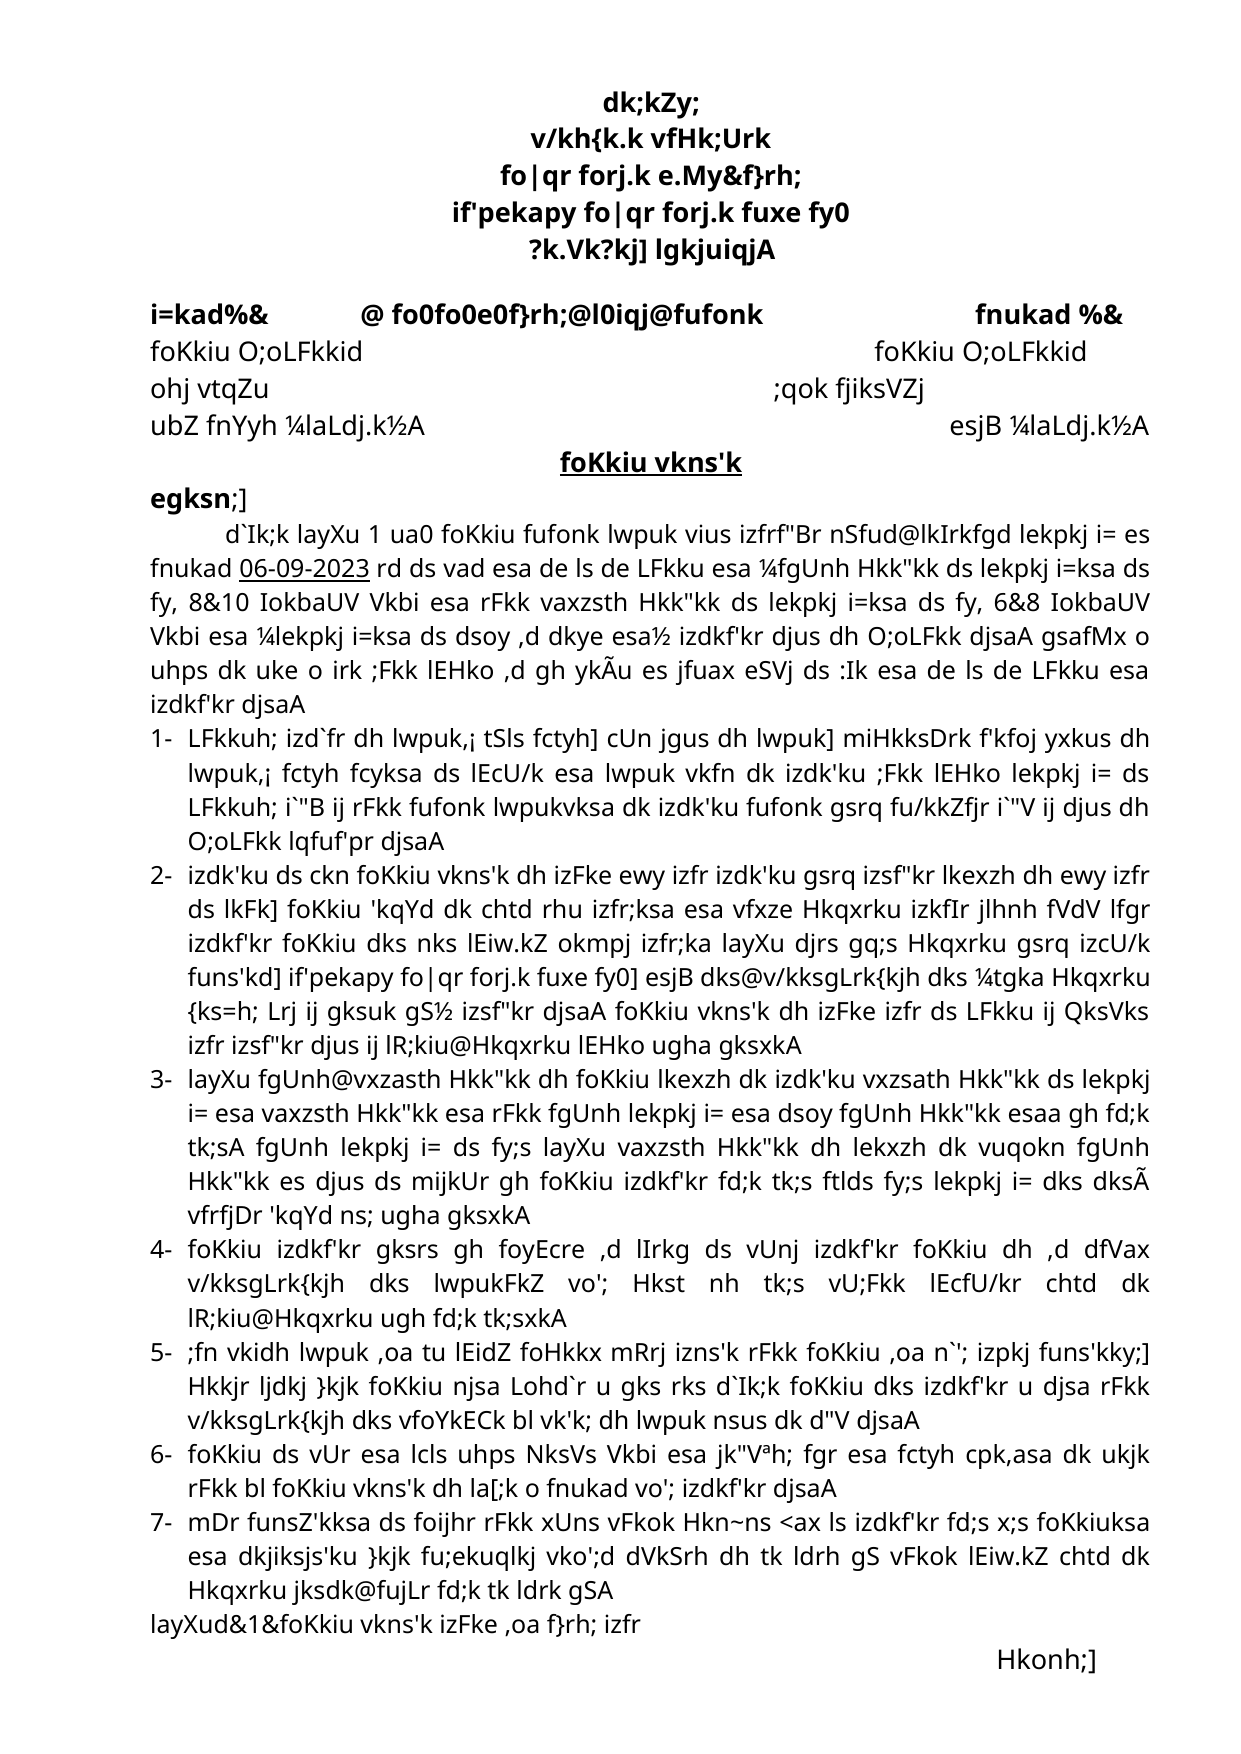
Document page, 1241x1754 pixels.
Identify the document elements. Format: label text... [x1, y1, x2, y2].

text v/kh{k.k vfHk;Urk [150, 120, 1152, 157]
text ?k.Vk?kj] lgkjuiqjA [150, 231, 1152, 267]
list LFkkuh; izd`fr dh lwpuk,¡ tSls fctyh] cUn jgus dh lwpuk] miHkksDrk f'kfoj yxkus dh lwpuk,¡ fctyh fcyksa ds lEcU/k esa lwpuk vkfn dk izdk'ku ;Fkk lEHko lekpkj i= ds LFkkuh; i`"B ij rFkk fufonk lwpukvksa dk izdk'ku fufonk gsrq fu/kkZfjr i`"V ij djus dh O;oLFkk lqfuf'pr djsaA [150, 721, 1152, 857]
text d`Ik;k layXu 1 ua0 foKkiu fufonk lwpuk vius izfrf"Br nSfud@lkIrkfgd lekpkj i= es fnukad 06-09-2023 rd ds vad esa de ls de LFkku esa ¼fgUnh Hkk"kk ds lekpkj i=ksa ds fy, 8&10 IokbaUV Vkbi esa rFkk vaxzsth Hkk"kk ds lekpkj i=ksa ds fy, 6&8 IokbaUV Vkbi esa ¼lekpkj i=ksa ds dsoy ,d dkye esa½ izdkf'kr djus dh O;oLFkk djsaA gsafMx o uhps dk uke o irk ;Fkk lEHko ,d gh ykÃu es jfuax eSVj ds :Ik esa de ls de LFkku esa izdkf'kr djsaA [150, 517, 1152, 721]
text ubZ fnYyh ¼laLdj.k½A esjB ¼laLdj.k½A [150, 406, 1152, 443]
list ;fn vkidh lwpuk ,oa tu lEidZ foHkkx mRrj izns'k rFkk foKkiu ,oa n`'; izpkj funs'kky;] Hkkjr ljdkj }kjk foKkiu njsa Lohd`r u gks rks d`Ik;k foKkiu dks izdkf'kr u djsa rFkk v/kksgLrk{kjh dks vfoYkECk bl vk'k; dh lwpuk nsus dk d"V djsaA [150, 1334, 1152, 1436]
text i=kad%& @ fo0fo0e0f}rh;@l0iqj@fufonk fnukad %& [150, 296, 1152, 332]
list foKkiu izdkf'kr gksrs gh foyEcre ,d lIrkg ds vUnj izdkf'kr foKkiu dh ,d dfVax v/kksgLrk{kjh dks lwpukFkZ vo'; Hkst nh tk;s vU;Fkk lEcfU/kr chtd dk lR;kiu@Hkqxrku ugh fd;k tk;sxkA [150, 1232, 1152, 1334]
text foKkiu vkns'k [150, 443, 1152, 480]
text layXud&1&foKkiu vkns'k izFke ,oa f}rh; izfr [150, 1607, 1152, 1641]
text egksn;] [150, 480, 1152, 517]
text fo|qr forj.k e.My&f}rh; [150, 157, 1152, 194]
text foKkiu O;oLFkkid foKkiu O;oLFkkid [150, 332, 1152, 369]
text if'pekapy fo|qr forj.k fuxe fy0 [150, 194, 1152, 231]
list foKkiu ds vUr esa lcls uhps NksVs Vkbi esa jk"Vªh; fgr esa fctyh cpk,asa dk ukjk rFkk bl foKkiu vkns'k dh la[;k o fnukad vo'; izdkf'kr djsaA [150, 1436, 1152, 1504]
list layXu fgUnh@vxzasth Hkk"kk dh foKkiu lkexzh dk izdk'ku vxzsath Hkk"kk ds lekpkj i= esa vaxzsth Hkk"kk esa rFkk fgUnh lekpkj i= esa dsoy fgUnh Hkk"kk esaa gh fd;k tk;sA fgUnh lekpkj i= ds fy;s layXu vaxzsth Hkk"kk dh lekxzh dk vuqokn fgUnh Hkk"kk es djus ds mijkUr gh foKkiu izdkf'kr fd;k tk;s ftlds fy;s lekpkj i= dks dksÃ vfrfjDr 'kqYd ns; ugha gksxkA [150, 1062, 1152, 1232]
text ohj vtqZu ;qok fjiksVZj [150, 369, 1152, 406]
list mDr funsZ'kksa ds foijhr rFkk xUns vFkok Hkn~ns <ax ls izdkf'kr fd;s x;s foKkiuksa esa dkjiksjs'ku }kjk fu;ekuqlkj vko';d dVkSrh dh tk ldrh gS vFkok lEiw.kZ chtd dk Hkqxrku jksdk@fujLr fd;k tk ldrk gSA [150, 1504, 1152, 1607]
text dk;kZy; [150, 83, 1152, 120]
list izdk'ku ds ckn foKkiu vkns'k dh izFke ewy izfr izdk'ku gsrq izsf"kr lkexzh dh ewy izfr ds lkFk] foKkiu 'kqYd dk chtd rhu izfr;ksa esa vfxze Hkqxrku izkfIr jlhnh fVdV lfgr izdkf'kr foKkiu dks nks lEiw.kZ okmpj izfr;ka layXu djrs gq;s Hkqxrku gsrq izcU/k funs'kd] if'pekapy fo|qr forj.k fuxe fy0] esjB dks@v/kksgLrk{kjh dks ¼tgka Hkqxrku {ks=h; Lrj ij gksuk gS½ izsf"kr djsaA foKkiu vkns'k dh izFke izfr ds LFkku ij QksVks izfr izsf"kr djus ij lR;kiu@Hkqxrku lEHko ugha gksxkA [150, 857, 1152, 1062]
text Hkonh;] [225, 1641, 1152, 1678]
